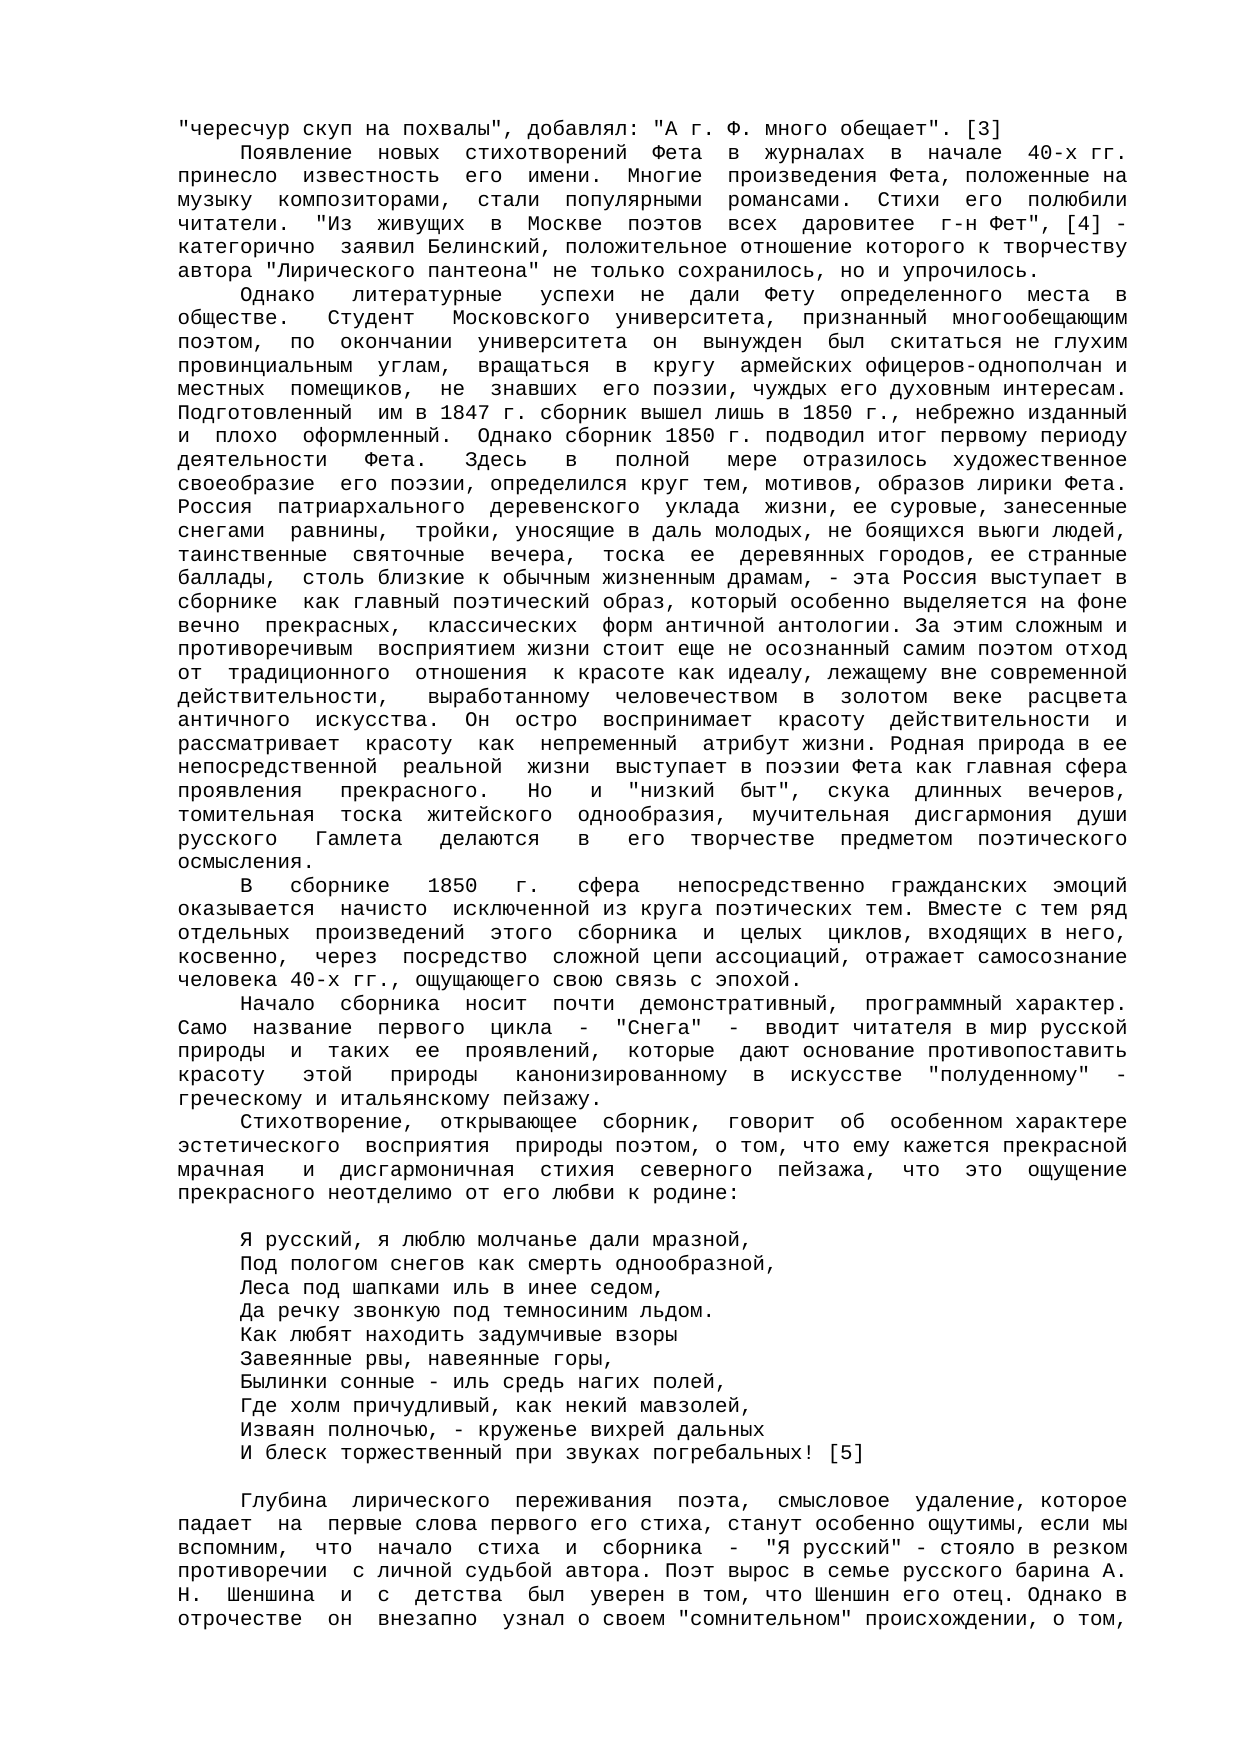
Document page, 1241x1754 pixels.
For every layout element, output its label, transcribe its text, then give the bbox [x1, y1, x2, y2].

text отрочестве он внезапно узнал о своем "сомнительном" происхождении, о том, [177, 1608, 1152, 1631]
text "чересчур скуп на похвалы", добавлял: "А г. Ф. много обещает". [3] [177, 118, 1152, 142]
text Под пологом снегов как смерть однообразной, [177, 1253, 1152, 1277]
text косвенно, через посредство сложной цепи ассоциаций, отражает самосознание [177, 946, 1152, 969]
text противоречивым восприятием жизни стоит еще не осознанный самим поэтом отход [177, 638, 1152, 662]
text вечно прекрасных, классических форм античной антологии. За этим сложным и [177, 615, 1152, 638]
text Однако литературные успехи не дали Фету определенного места в [177, 284, 1152, 307]
text категорично заявил Белинский, положительное отношение которого к творчеству [177, 236, 1152, 260]
text человека 40-х гг., ощущающего свою связь с эпохой. [177, 969, 1152, 993]
text томительная тоска житейского однообразия, мучительная дисгармония души [177, 804, 1152, 827]
text обществе. Студент Московского университета, признанный многообещающим [177, 307, 1152, 331]
text Былинки сонные - иль средь нагих полей, [177, 1371, 1152, 1395]
text сборнике как главный поэтический образ, который особенно выделяется на фоне [177, 591, 1152, 615]
text противоречии с личной судьбой автора. Поэт вырос в семье русского барина А. [177, 1561, 1152, 1584]
text Н. Шеншина и с детства был уверен в том, что Шеншин его отец. Однако в [177, 1584, 1152, 1608]
text эстетического восприятия природы поэтом, о том, что ему кажется прекрасной [177, 1135, 1152, 1158]
text провинциальным углам, вращаться в кругу армейских офицеров-однополчан и [177, 354, 1152, 378]
text читатели. "Из живущих в Москве поэтов всех даровитее г-н Фет", [4] - [177, 213, 1152, 236]
text Появление новых стихотворений Фета в журналах в начале 40-х гг. [177, 142, 1152, 165]
text Я русский, я люблю молчанье дали мразной, [177, 1229, 1152, 1253]
text Да речку звонкую под темносиним льдом. [177, 1300, 1152, 1324]
text Леса под шапками иль в инее седом, [177, 1277, 1152, 1300]
text прекрасного неотделимо от его любви к родине: [177, 1182, 1152, 1206]
text падает на первые слова первого его стиха, станут особенно ощутимы, если мы [177, 1513, 1152, 1537]
text Глубина лирического переживания поэта, смысловое удаление, которое [177, 1489, 1152, 1513]
text Где холм причудливый, как некий мавзолей, [177, 1395, 1152, 1419]
text греческому и итальянскому пейзажу. [177, 1088, 1152, 1111]
text таинственные святочные вечера, тоска ее деревянных городов, ее странные [177, 544, 1152, 567]
text мрачная и дисгармоничная стихия северного пейзажа, что это ощущение [177, 1158, 1152, 1182]
text Изваян полночью, - круженье вихрей дальных [177, 1419, 1152, 1442]
text и плохо оформленный. Однако сборник 1850 г. подводил итог первому периоду [177, 426, 1152, 449]
text русского Гамлета делаются в его творчестве предметом поэтического [177, 827, 1152, 851]
text Начало сборника носит почти демонстративный, программный характер. [177, 993, 1152, 1017]
text Само название первого цикла - "Снега" - вводит читателя в мир русской [177, 1017, 1152, 1040]
text И блеск торжественный при звуках погребальных! [5] [177, 1442, 1152, 1466]
text природы и таких ее проявлений, которые дают основание противопоставить [177, 1040, 1152, 1064]
text отдельных произведений этого сборника и целых циклов, входящих в него, [177, 922, 1152, 946]
text античного искусства. Он остро воспринимает красоту действительности и [177, 709, 1152, 733]
text оказывается начисто исключенной из круга поэтических тем. Вместе с тем ряд [177, 898, 1152, 922]
text действительности, выработанному человечеством в золотом веке расцвета [177, 686, 1152, 709]
text своеобразие его поэзии, определился круг тем, мотивов, образов лирики Фета. [177, 473, 1152, 496]
text автора "Лирического пантеона" не только сохранилось, но и упрочилось. [177, 260, 1152, 284]
text от традиционного отношения к красоте как идеалу, лежащему вне современной [177, 662, 1152, 686]
text рассматривает красоту как непременный атрибут жизни. Родная природа в ее [177, 733, 1152, 757]
text непосредственной реальной жизни выступает в поэзии Фета как главная сфера [177, 757, 1152, 780]
text поэтом, по окончании университета он вынужден был скитаться не глухим [177, 331, 1152, 354]
text Как любят находить задумчивые взоры [177, 1324, 1152, 1348]
text Завеянные рвы, навеянные горы, [177, 1348, 1152, 1371]
text красоту этой природы канонизированному в искусстве "полуденному" - [177, 1064, 1152, 1088]
text снегами равнины, тройки, уносящие в даль молодых, не боящихся вьюги людей, [177, 520, 1152, 544]
text вспомним, что начало стиха и сборника - "Я русский" - стояло в резком [177, 1537, 1152, 1561]
text Россия патриархального деревенского уклада жизни, ее суровые, занесенные [177, 496, 1152, 520]
text Стихотворение, открывающее сборник, говорит об особенном характере [177, 1111, 1152, 1135]
text принесло известность его имени. Многие произведения Фета, положенные на [177, 165, 1152, 189]
text местных помещиков, не знавших его поэзии, чуждых его духовным интересам. [177, 378, 1152, 402]
text осмысления. [177, 851, 1152, 875]
text музыку композиторами, стали популярными романсами. Стихи его полюбили [177, 189, 1152, 213]
text В сборнике 1850 г. сфера непосредственно гражданских эмоций [177, 875, 1152, 898]
text проявления прекрасного. Но и "низкий быт", скука длинных вечеров, [177, 780, 1152, 804]
text деятельности Фета. Здесь в полной мере отразилось художественное [177, 449, 1152, 473]
text Подготовленный им в 1847 г. сборник вышел лишь в 1850 г., небрежно изданный [177, 402, 1152, 426]
text баллады, столь близкие к обычным жизненным драмам, - эта Россия выступает в [177, 567, 1152, 591]
